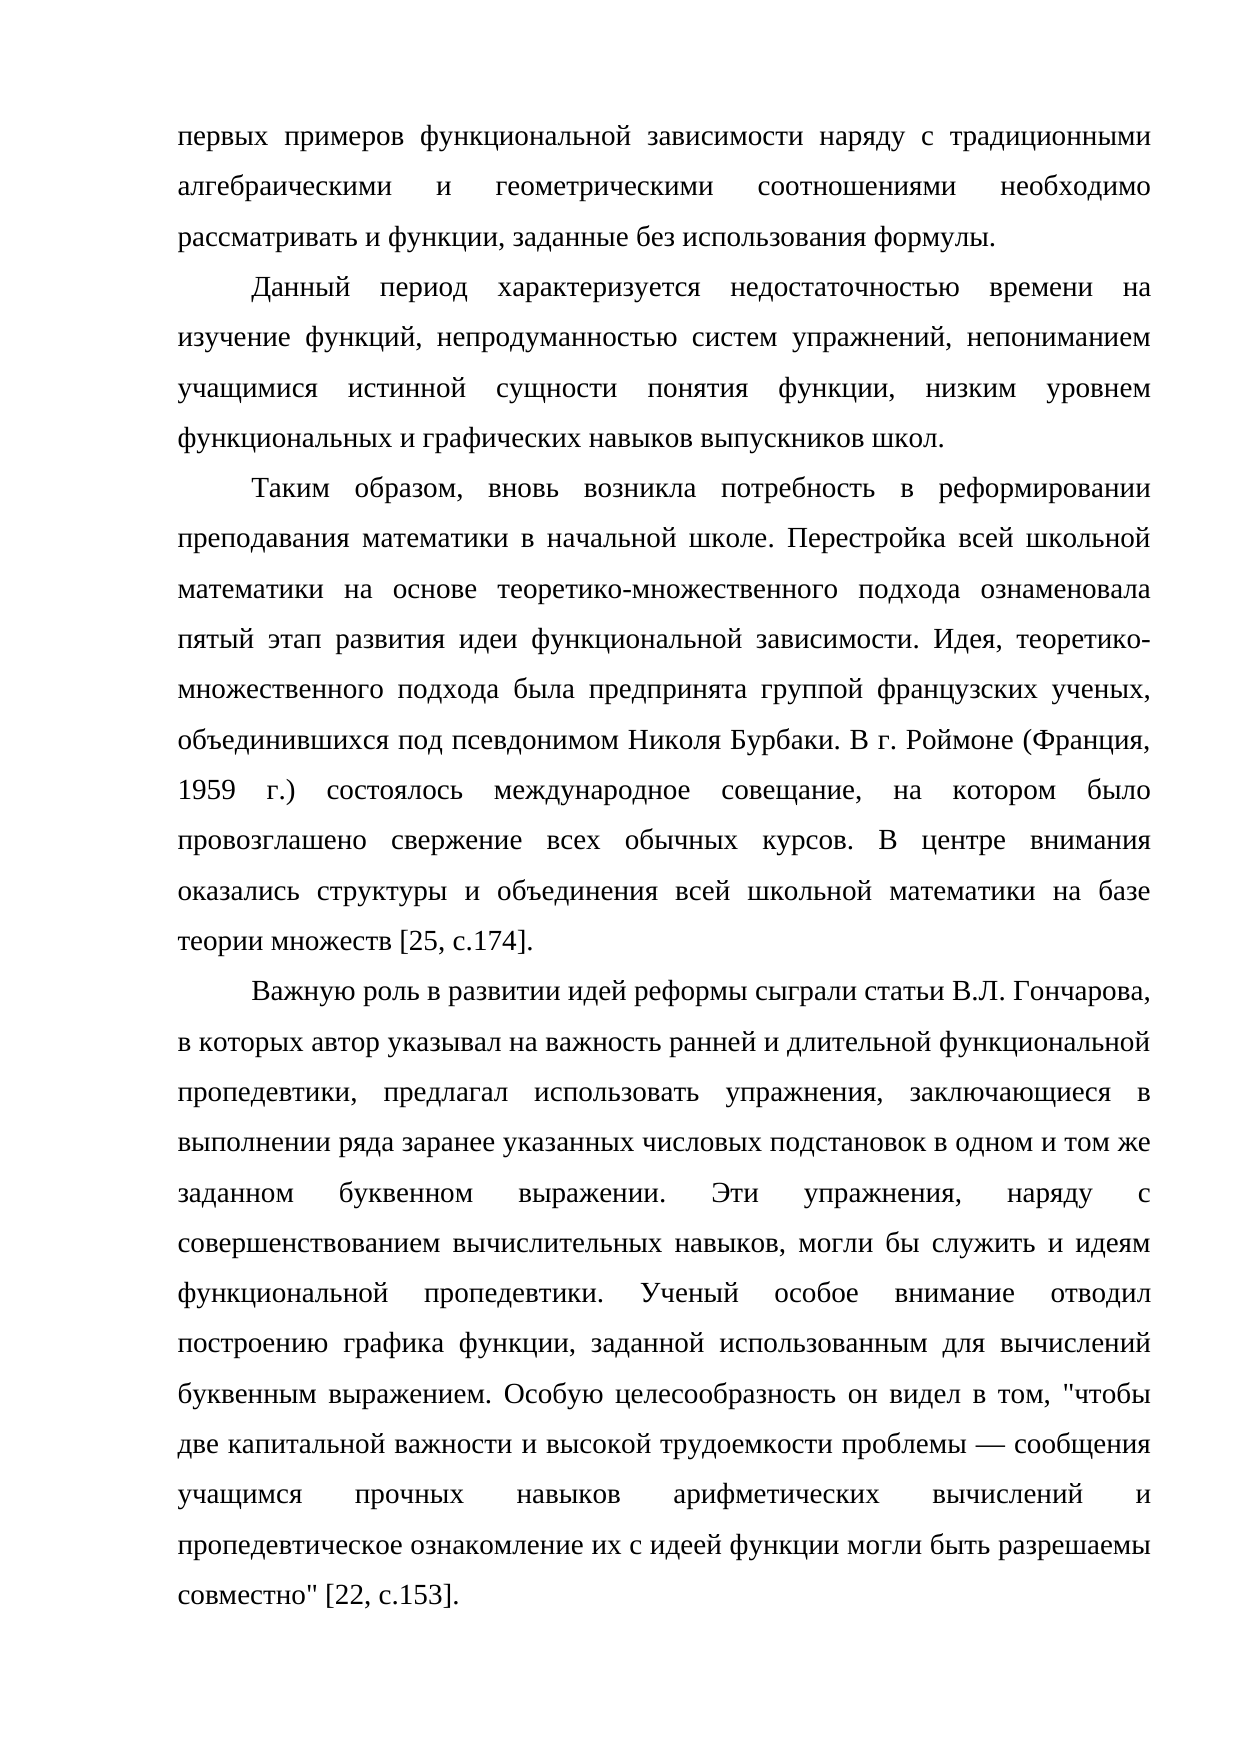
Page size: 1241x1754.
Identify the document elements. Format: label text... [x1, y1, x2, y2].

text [177, 118, 1152, 252]
text Таким образом, вновь возникла потребность в реформировании преподавания математики в начальной школе. Перестройка всей школьной математики на основе теоретико-множественного подхода ознаменовала пятый этап развития идеи функциональной зависимости. Идея, теоретико-множественного подхода была предпринята группой французских ученых, объединившихся под псевдонимом Николя Бурбаки. В г. Роймоне (Франция, 1959 г.) состоялось международное совещание, на котором было провозглашено свержение всех обычных курсов. В центре внимания оказались структуры и объединения всей школьной математики на базе теории множеств [25, с.174]. [177, 470, 1152, 957]
text Важную роль в развитии идей реформы сыграли статьи В.Л. Гончарова, в которых автор указывал на важность ранней и длительной функциональной пропедевтики, предлагал использовать упражнения, заключающиеся в выполнении ряда заранее указанных числовых подстановок в одном и том же заданном буквенном выражении. Эти упражнения, наряду с совершенствованием вычислительных навыков, могли бы служить и идеям функциональной пропедевтики. Ученый особое внимание отводил построению графика функции, заданной использованным для вычислений буквенным выражением. Особую целесообразность он видел в том, "чтобы две капитальной важности и высокой трудоемкости проблемы — сообщения учащимся прочных навыков арифметических вычислений и пропедевтическое ознакомление их с идеей функции могли быть разрешаемы совместно" [22, с.153]. [177, 973, 1152, 1611]
text Данный период характеризуется недостаточностью времени на изучение функций, непродуманностью систем упражнений, непониманием учащимися истинной сущности понятия функции, низким уровнем функциональных и графических навыков выпускников школ. [177, 269, 1152, 453]
